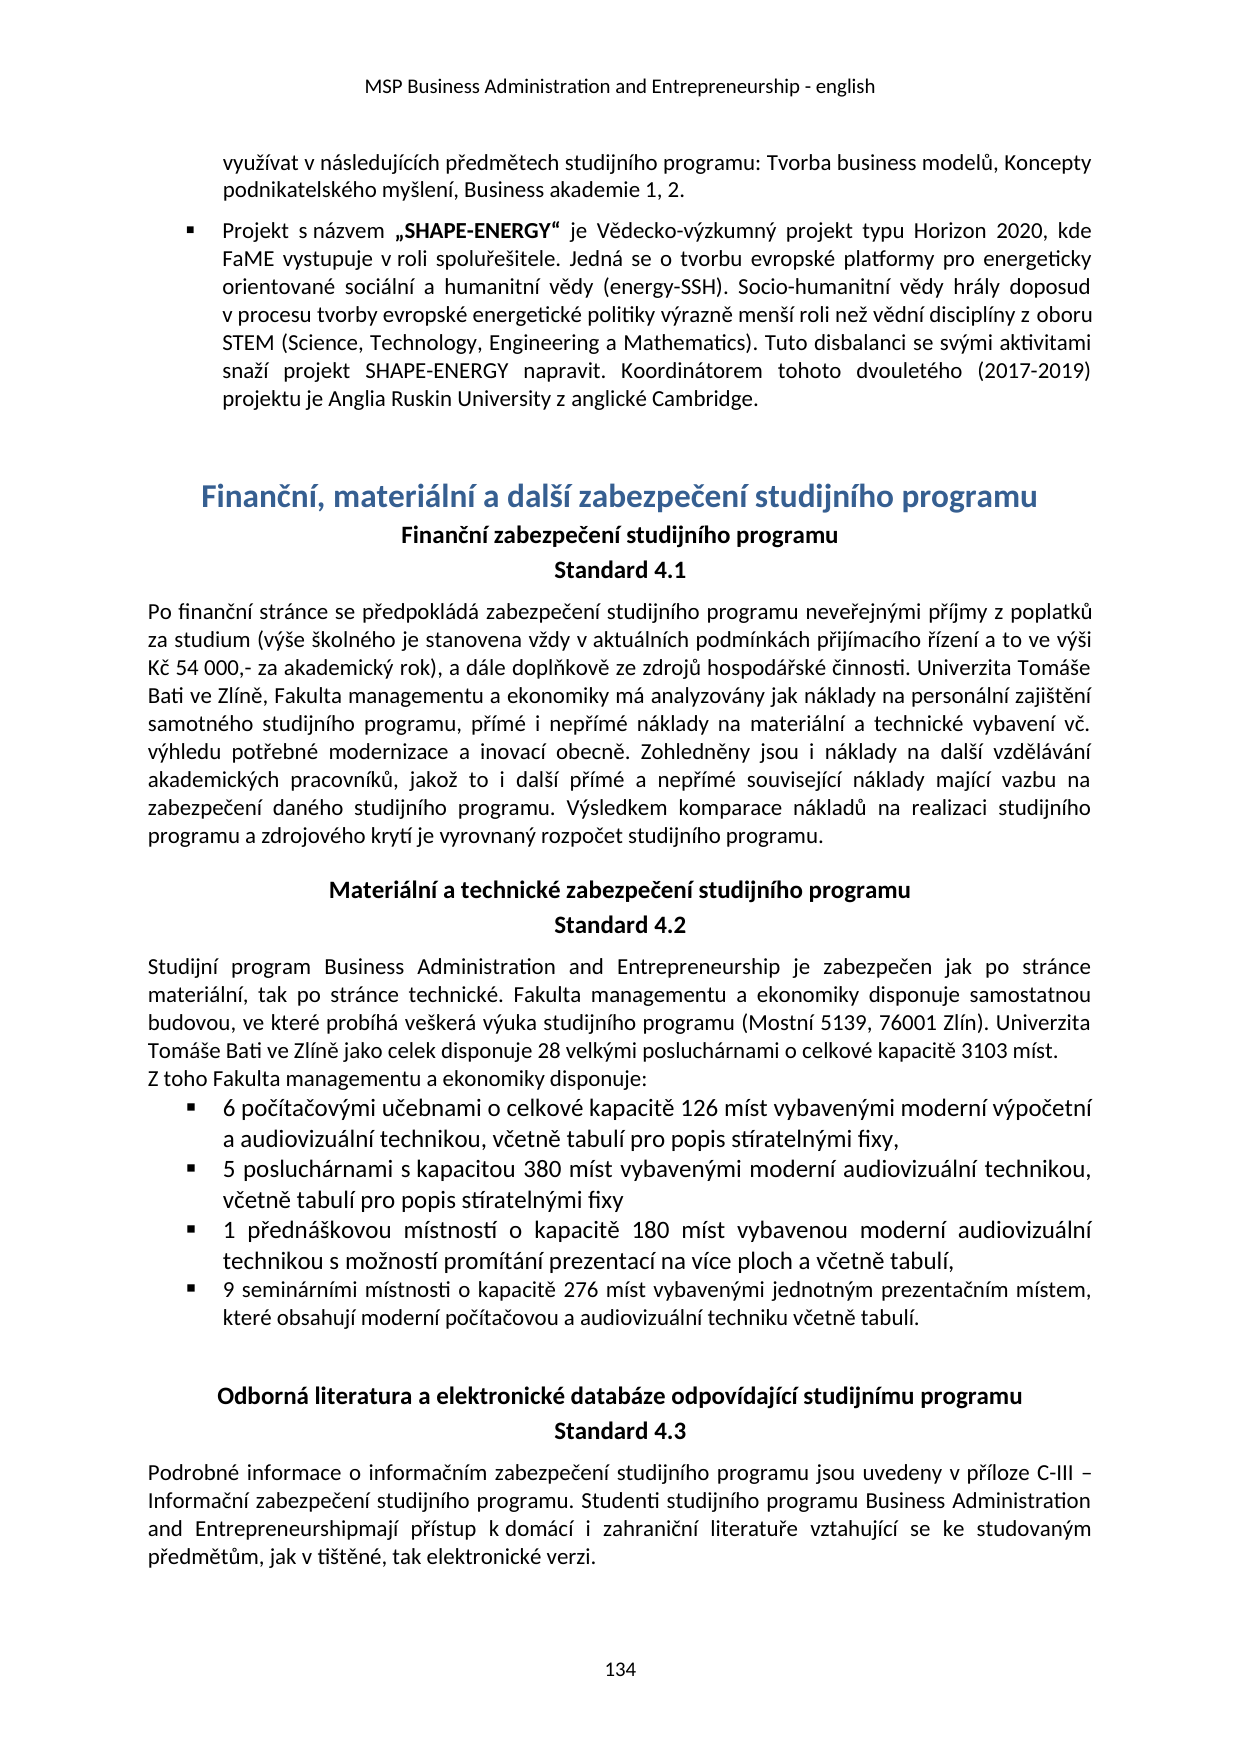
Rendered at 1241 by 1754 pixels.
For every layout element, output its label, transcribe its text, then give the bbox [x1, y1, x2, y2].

list 6 počítačovými učebnami o celkové kapacitě 126 míst vybavenými moderní výpočetní a audiovizuální technikou, včetně tabulí pro popis stíratelnými fixy, [185, 1092, 1093, 1153]
text Podrobné informace o informačním zabezpečení studijního programu jsou uvedeny v příloze C-III – Informační zabezpečení studijního programu. Studenti studijního programu Business Administration and Entrepreneurshipmají přístup k domácí i zahraniční literatuře vztahující se ke studovaným předmětům, jak v tištěné, tak elektronické verzi. [148, 1458, 1093, 1570]
subtitle Finanční, materiální a další zabezpečení studijního programu [148, 475, 1093, 516]
list 5 posluchárnami s kapacitou 380 míst vybavenými moderní audiovizuální technikou, včetně tabulí pro popis stíratelnými fixy [185, 1153, 1093, 1214]
text Z toho Fakulta managementu a ekonomiky disponuje: [148, 1064, 1093, 1092]
list 9 seminárními místnosti o kapacitě 276 míst vybavenými jednotným prezentačním místem, které obsahují moderní počítačovou a audiovizuální techniku včetně tabulí. [185, 1276, 1093, 1332]
subtitle Finanční zabezpečení studijního programu [148, 520, 1093, 550]
text Studijní program Business Administration and Entrepreneurship je zabezpečen jak po stránce materiální, tak po stránce technické. Fakulta managementu a ekonomiky disponuje samostatnou budovou, ve které probíhá veškerá výuka studijního programu (Mostní 5139, 76001 Zlín). Univerzita Tomáše Bati ve Zlíně jako celek disponuje 28 velkými posluchárnami o celkové kapacitě 3103 míst. [148, 952, 1093, 1064]
list 1 přednáškovou místností o kapacitě 180 míst vybavenou moderní audiovizuální technikou s možností promítání prezentací na více ploch a včetně tabulí, [185, 1214, 1093, 1276]
text Po finanční stránce se předpokládá zabezpečení studijního programu neveřejnými příjmy z poplatků za studium (výše školného je stanovena vždy v aktuálních podmínkách přijímacího řízení a to ve výši Kč 54 000,- za akademický rok), a dále doplňkově ze zdrojů hospodářské činnosti. Univerzita Tomáše Bati ve Zlíně, Fakulta managementu a ekonomiky má analyzovány jak náklady na personální zajištění samotného studijního programu, přímé i nepřímé náklady na materiální a technické vybavení vč. výhledu potřebné modernizace a inovací obecně. Zohledněny jsou i náklady na další vzdělávání akademických pracovníků, jakož to i další přímé a nepřímé související náklady mající vazbu na zabezpečení daného studijního programu. Výsledkem komparace nákladů na realizaci studijního programu a zdrojového krytí je vyrovnaný rozpočet studijního programu. [148, 597, 1093, 849]
subtitle Standard 4.1 [148, 554, 1093, 585]
subtitle Standard 4.3 [148, 1415, 1093, 1446]
subtitle Odborná literatura a elektronické databáze odpovídající studijnímu programu [148, 1380, 1093, 1411]
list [185, 148, 1093, 204]
list Projekt s názvem „SHAPE-ENERGY“ je Vědecko-výzkumný projekt typu Horizon 2020, kde FaME vystupuje v roli spoluřešitele. Jedná se o tvorbu evropské platformy pro energeticky orientované sociální a humanitní vědy (energy-SSH). Socio-humanitní vědy hrály doposud v procesu tvorby evropské energetické politiky výrazně menší roli než vědní disciplíny z oboru STEM (Science, Technology, Engineering a Mathematics). Tuto disbalanci se svými aktivitami snaží projekt SHAPE-ENERGY napravit. Koordinátorem tohoto dvouletého (2017-2019) projektu je Anglia Ruskin University z anglické Cambridge. [185, 216, 1093, 412]
subtitle Standard 4.2 [148, 909, 1093, 940]
subtitle Materiální a technické zabezpečení studijního programu [148, 874, 1093, 905]
